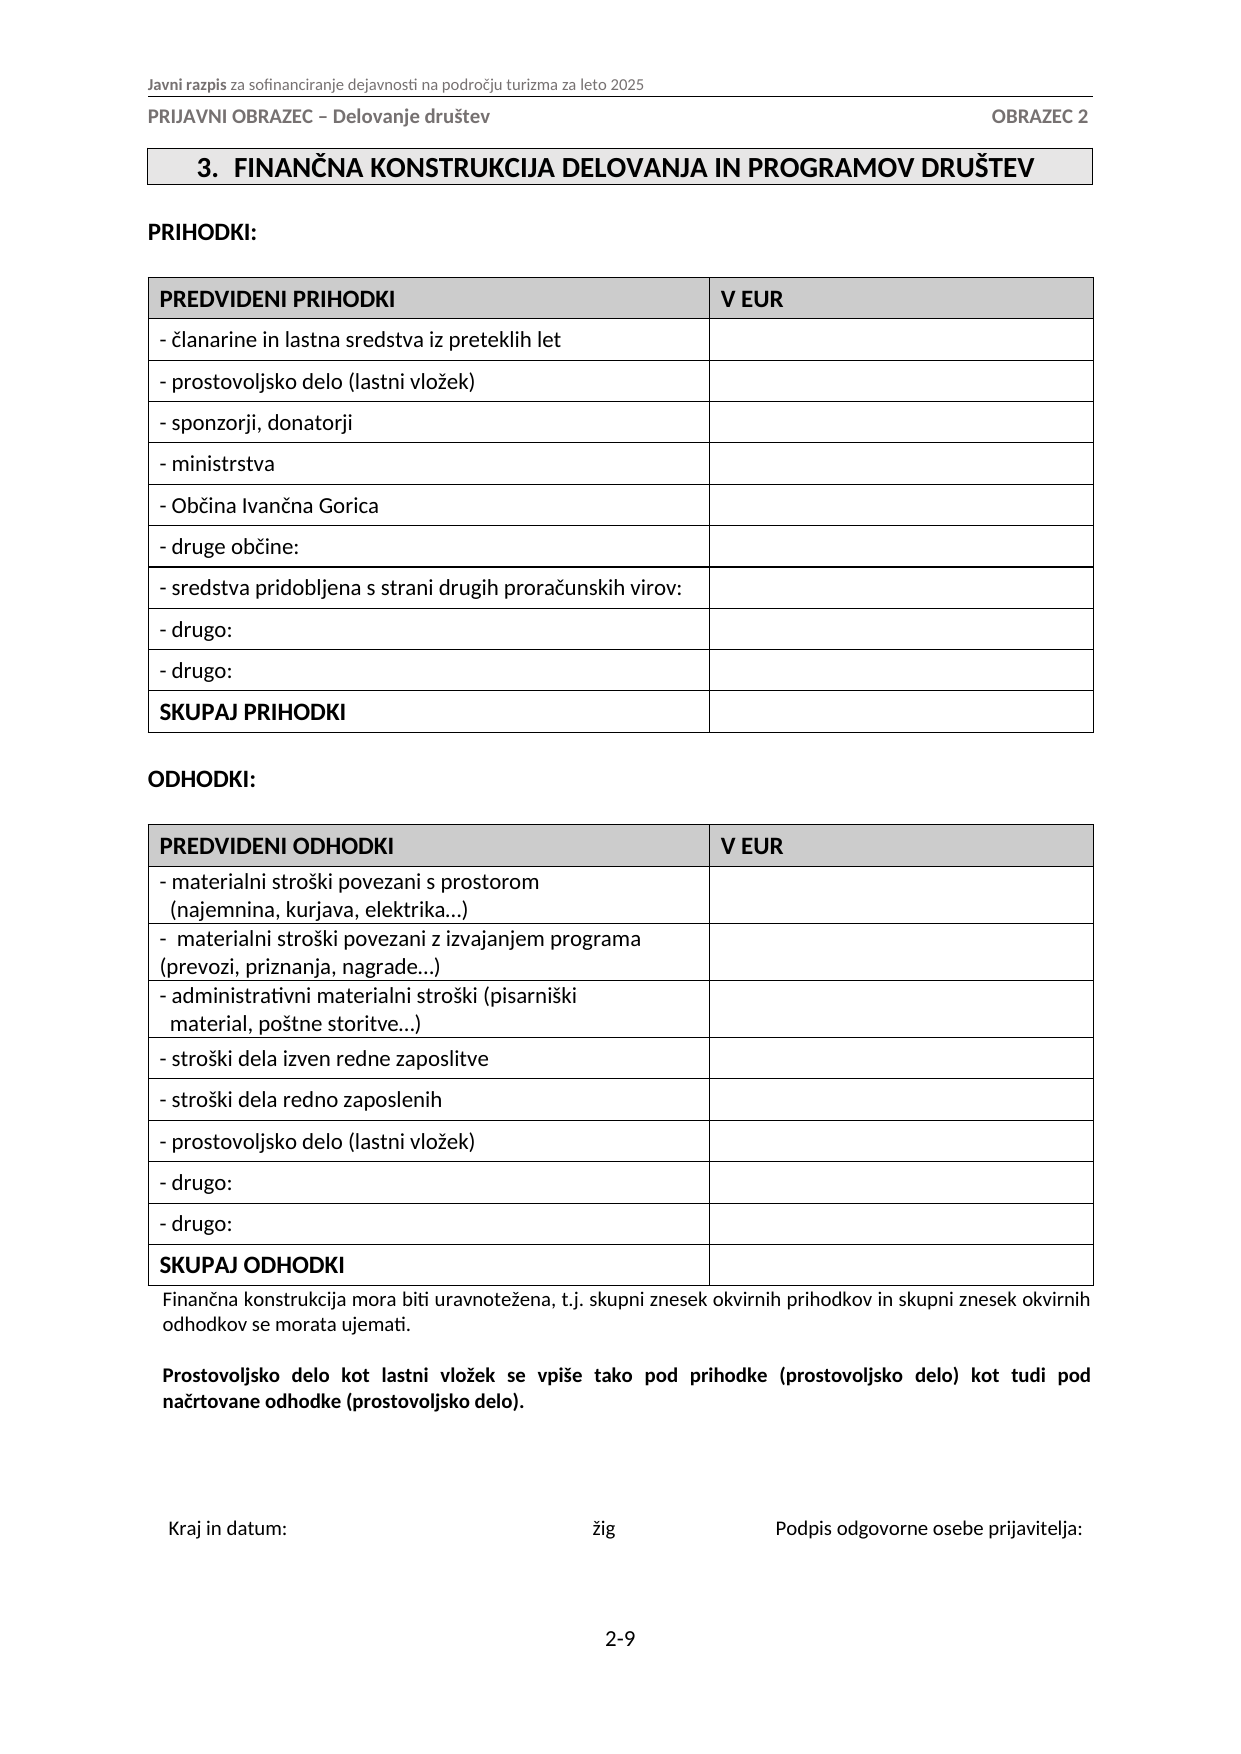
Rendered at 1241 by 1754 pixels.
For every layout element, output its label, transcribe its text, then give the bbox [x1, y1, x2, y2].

table_cell [710, 1245, 1093, 1285]
table_cell [710, 691, 1093, 732]
table_cell - ministrstva [149, 443, 709, 484]
table_header Podpis odgovorne osebe prijavitelja: [764, 1515, 1240, 1566]
table_cell - sredstva pridobljena s strani drugih proračunskih virov: [149, 568, 709, 608]
table_cell - materialni stroški povezani s prostorom (najemnina, kurjava, elektrika…) [149, 867, 709, 923]
table_cell [710, 1121, 1093, 1161]
table_cell [710, 1162, 1093, 1202]
table_cell - stroški dela redno zaposlenih [149, 1079, 709, 1120]
text ODHODKI: [148, 763, 1093, 794]
table_header PREDVIDENI PRIHODKI [149, 278, 709, 318]
table_cell - administrativni materialni stroški (pisarniški material, poštne storitve…) [149, 981, 709, 1037]
table_cell [710, 981, 1093, 1037]
table_cell [710, 1079, 1093, 1120]
table_cell - sponzorji, donatorji [149, 402, 709, 442]
table_cell - druge občine: [149, 526, 709, 566]
table_cell - stroški dela izven redne zaposlitve [149, 1038, 709, 1078]
table_header V EUR [710, 825, 1093, 866]
table_cell [710, 568, 1093, 608]
table_cell - prostovoljsko delo (lastni vložek) [149, 1121, 709, 1161]
table_cell - drugo: [149, 650, 709, 690]
text Prostovoljsko delo kot lastni vložek se vpiše tako pod prihodke (prostovoljsko delo) kot tudi pod načrtovane odhodke (prostovoljsko delo). [162, 1362, 1093, 1413]
table_header Kraj in datum: žig [148, 1515, 764, 1566]
text Finančna konstrukcija mora biti uravnotežena, t.j. skupni znesek okvirnih prihodkov in skupni znesek okvirnih odhodkov se morata ujemati. [162, 1286, 1093, 1337]
table_cell [710, 361, 1093, 401]
table_cell [710, 443, 1093, 484]
text PRIHODKI: [148, 216, 1093, 246]
table_header V EUR [710, 278, 1093, 318]
table_cell [710, 402, 1093, 442]
table_cell [710, 924, 1093, 980]
table_cell - materialni stroški povezani z izvajanjem programa (prevozi, priznanja, nagrade…) [149, 924, 709, 980]
table_cell SKUPAJ PRIHODKI [149, 691, 709, 732]
table_cell - prostovoljsko delo (lastni vložek) [149, 361, 709, 401]
table_cell - drugo: [149, 1204, 709, 1244]
table_cell - članarine in lastna sredstva iz preteklih let [149, 319, 709, 359]
table_cell SKUPAJ ODHODKI [149, 1245, 709, 1285]
table_cell [710, 319, 1093, 359]
table_cell - drugo: [149, 609, 709, 649]
table_cell [710, 1204, 1093, 1244]
table_cell [710, 867, 1093, 923]
table_cell [710, 650, 1093, 690]
table_cell [710, 609, 1093, 649]
table_header FINANČNA KONSTRUKCIJA DELOVANJA IN PROGRAMOV DRUŠTEV [148, 149, 1092, 184]
table_cell [710, 485, 1093, 525]
table_cell - Občina Ivančna Gorica [149, 485, 709, 525]
table_cell [710, 1038, 1093, 1078]
table_cell - drugo: [149, 1162, 709, 1202]
table_header PREDVIDENI ODHODKI [149, 825, 709, 866]
table_cell [710, 526, 1093, 566]
